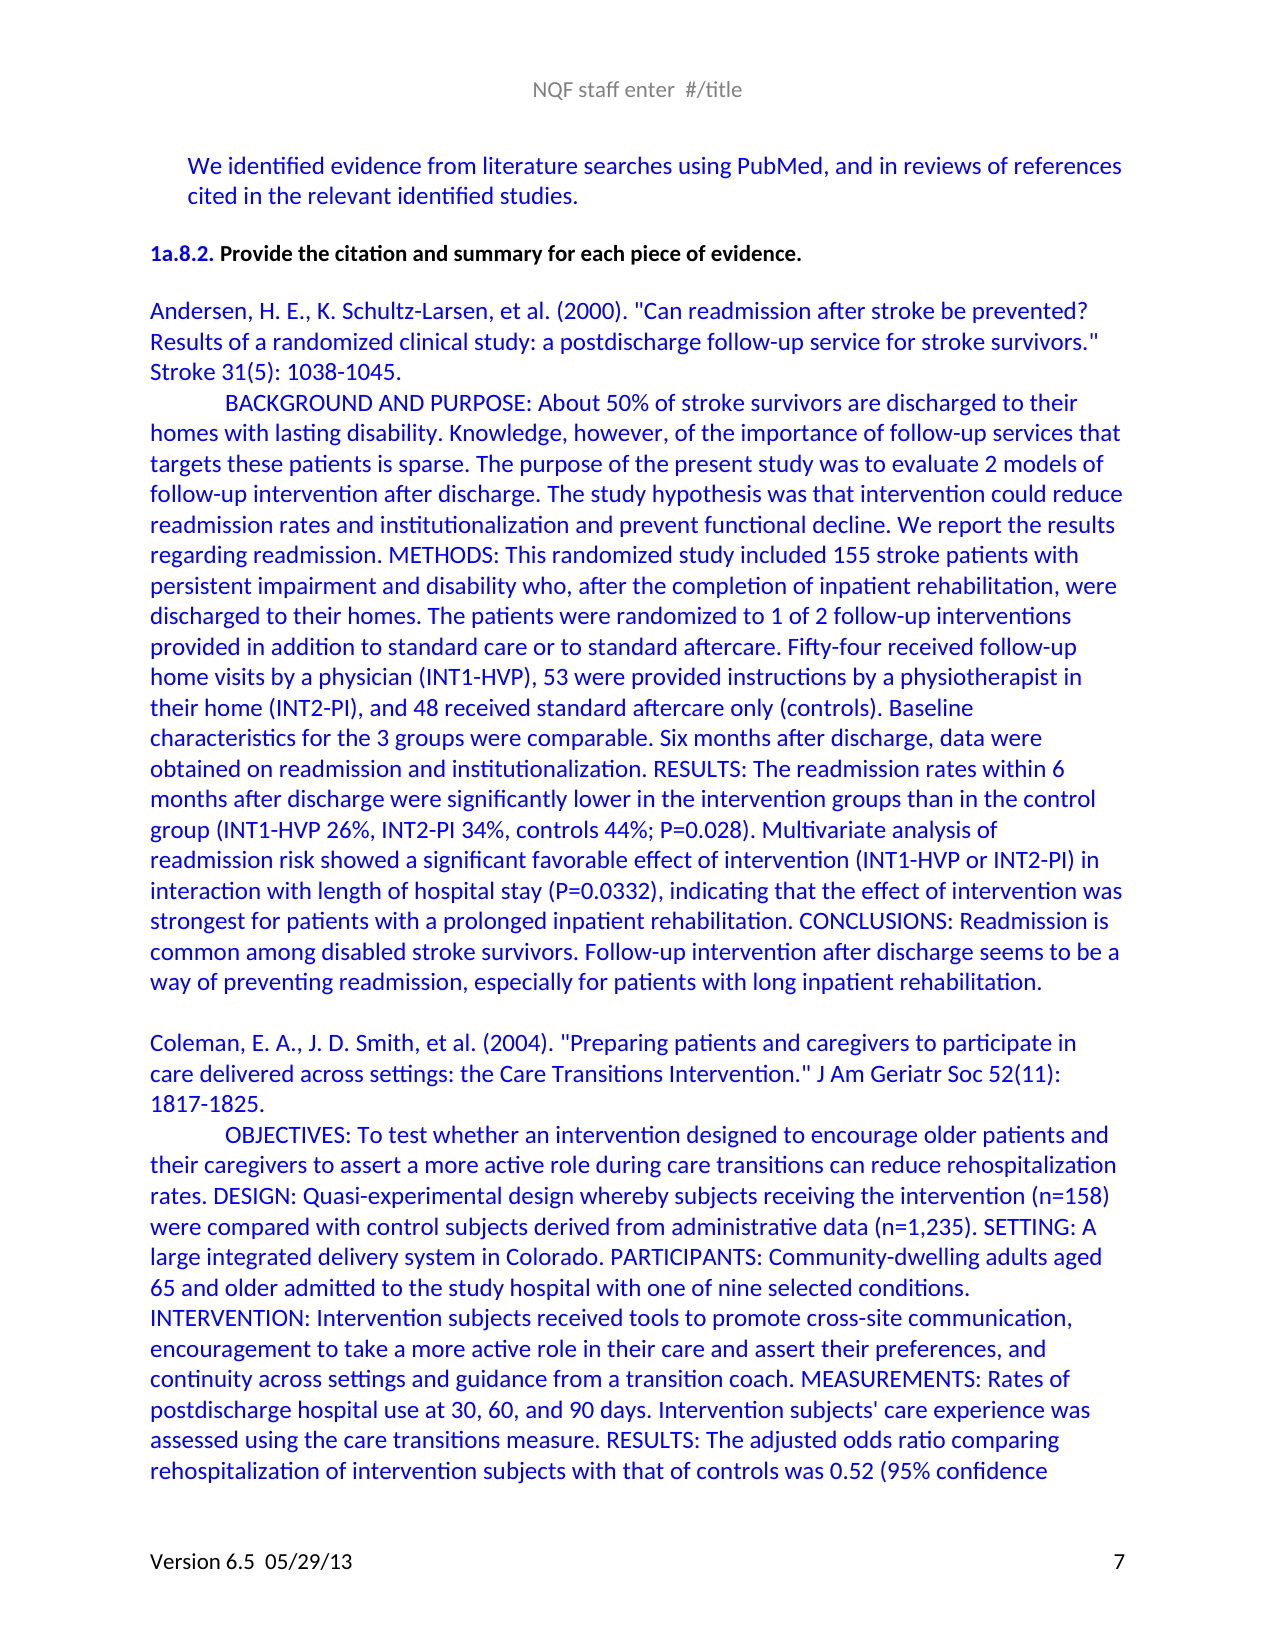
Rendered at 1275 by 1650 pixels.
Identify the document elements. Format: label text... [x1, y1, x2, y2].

text Coleman, E. A., J. D. Smith, et al. (2004). "Preparing patients and caregivers to participate in care delivered across settings: the Care Transitions Intervention." J Am Geriatr Soc 52(11): 1817-1825. [150, 1028, 1125, 1119]
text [150, 1119, 1125, 1485]
text BACKGROUND AND PURPOSE: About 50% of stroke survivors are discharged to their homes with lasting disability. Knowledge, however, of the importance of follow-up services that targets these patients is sparse. The purpose of the present study was to evaluate 2 models of follow-up intervention after discharge. The study hypothesis was that intervention could reduce readmission rates and institutionalization and prevent functional decline. We report the results regarding readmission. METHODS: This randomized study included 155 stroke patients with persistent impairment and disability who, after the completion of inpatient rehabilitation, were discharged to their homes. The patients were randomized to 1 of 2 follow-up interventions provided in addition to standard care or to standard aftercare. Fifty-four received follow-up home visits by a physician (INT1-HVP), 53 were provided instructions by a physiotherapist in their home (INT2-PI), and 48 received standard aftercare only (controls). Baseline characteristics for the 3 groups were comparable. Six months after discharge, data were obtained on readmission and institutionalization. RESULTS: The readmission rates within 6 months after discharge were significantly lower in the intervention groups than in the control group (INT1-HVP 26%, INT2-PI 34%, controls 44%; P=0.028). Multivariate analysis of readmission risk showed a significant favorable effect of intervention (INT1-HVP or INT2-PI) in interaction with length of hospital stay (P=0.0332), indicating that the effect of intervention was strongest for patients with a prolonged inpatient rehabilitation. CONCLUSIONS: Readmission is common among disabled stroke survivors. Follow-up intervention after discharge seems to be a way of preventing readmission, especially for patients with long inpatient rehabilitation. [150, 387, 1125, 997]
text 1a.8.2. Provide the citation and summary for each piece of evidence. [150, 239, 1125, 267]
text We identified evidence from literature searches using PubMed, and in reviews of references cited in the relevant identified studies. [187, 150, 1125, 211]
text Andersen, H. E., K. Schultz-Larsen, et al. (2000). "Can readmission after stroke be prevented? Results of a randomized clinical study: a postdischarge follow-up service for stroke survivors." Stroke 31(5): 1038-1045. [150, 295, 1125, 387]
